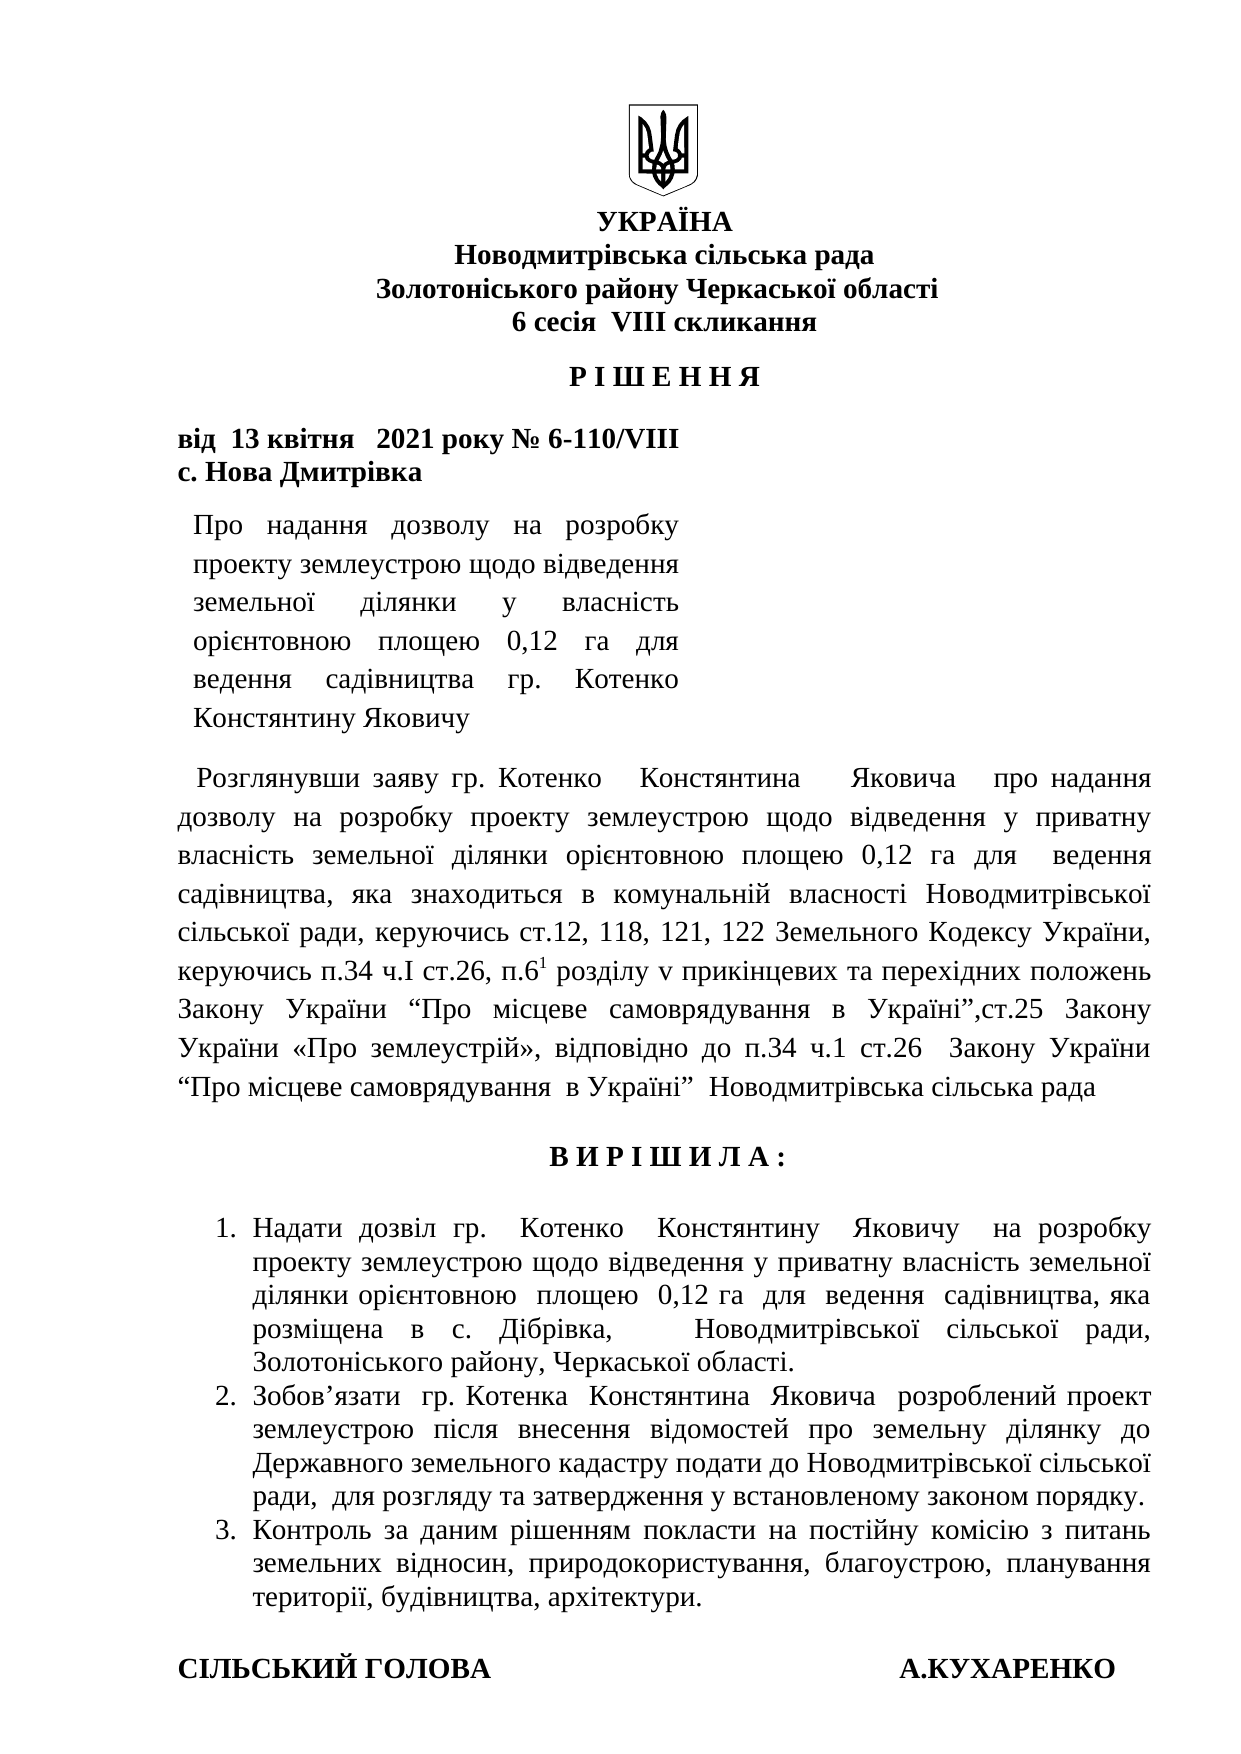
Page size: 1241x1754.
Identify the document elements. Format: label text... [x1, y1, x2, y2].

text Розглянувши заяву гр. Котенко Констянтина Яковича про надання дозволу на розробку проекту землеустрою щодо відведення у приватну власність земельної ділянки орієнтовною площею 0,12 га для ведення садівництва, яка знаходиться в комунальній власності Новодмитрівської сільської ради, керуючись ст.12, 118, 121, 122 Земельного Кодексу України, керуючись п.34 ч.І ст.26, п.61 розділу v прикінцевих та перехідних положень Закону України “Про місцеве самоврядування в Україні”,ст.25 Закону України «Про землеустрій», відповідно до п.34 ч.1 ст.26 Закону України “Про місцеве самоврядування в Україні” Новодмитрівська сільська рада [177, 760, 1152, 1102]
list Зобов’язати гр. Котенка Констянтина Яковича розроблений проект землеустрою після внесення відомостей про земельну ділянку до Державного земельного кадастру подати до Новодмитрівської сільської ради, для розгляду та затвердження у встановленому законом порядку. [215, 1378, 1152, 1512]
text с. Нова Дмитрівка [177, 454, 1152, 488]
list Контроль за даним рішенням покласти на постійну комісію з питань земельних відносин, природокористування, благоустрою, планування території, будівництва, архітектури. [215, 1512, 1152, 1613]
text СІЛЬСЬКИЙ ГОЛОВА А.КУХАРЕНКО [177, 1651, 1152, 1685]
text Про надання дозволу на розробку проекту землеустрою щодо відведення земельної ділянки у власність орієнтовною площею 0,12 га для ведення садівництва гр. Котенко Констянтину Яковичу [193, 507, 679, 733]
text Новодмитрівська сільська рада [177, 237, 1152, 271]
text В И Р І Ш И Л А : [177, 1139, 1152, 1173]
text Р І Ш Е Н Н Я [177, 359, 1152, 393]
text 6 сесія VIІІ скликання [177, 304, 1152, 338]
text від 13 квітня 2021 року № 6-110/VІІІ [177, 421, 1152, 454]
text УКРАЇНА [177, 204, 1152, 237]
list Надати дозвіл гр. Котенко Констянтину Яковичу на розробку проекту землеустрою щодо відведення у приватну власність земельної ділянки орієнтовною площею 0,12 га для ведення садівництва, яка розміщена в с. Дібрівка, Новодмитрівської сільської ради, Золотоніського району, Черкаської області. [215, 1210, 1152, 1378]
text Золотоніського району Черкаської області [177, 271, 1137, 304]
